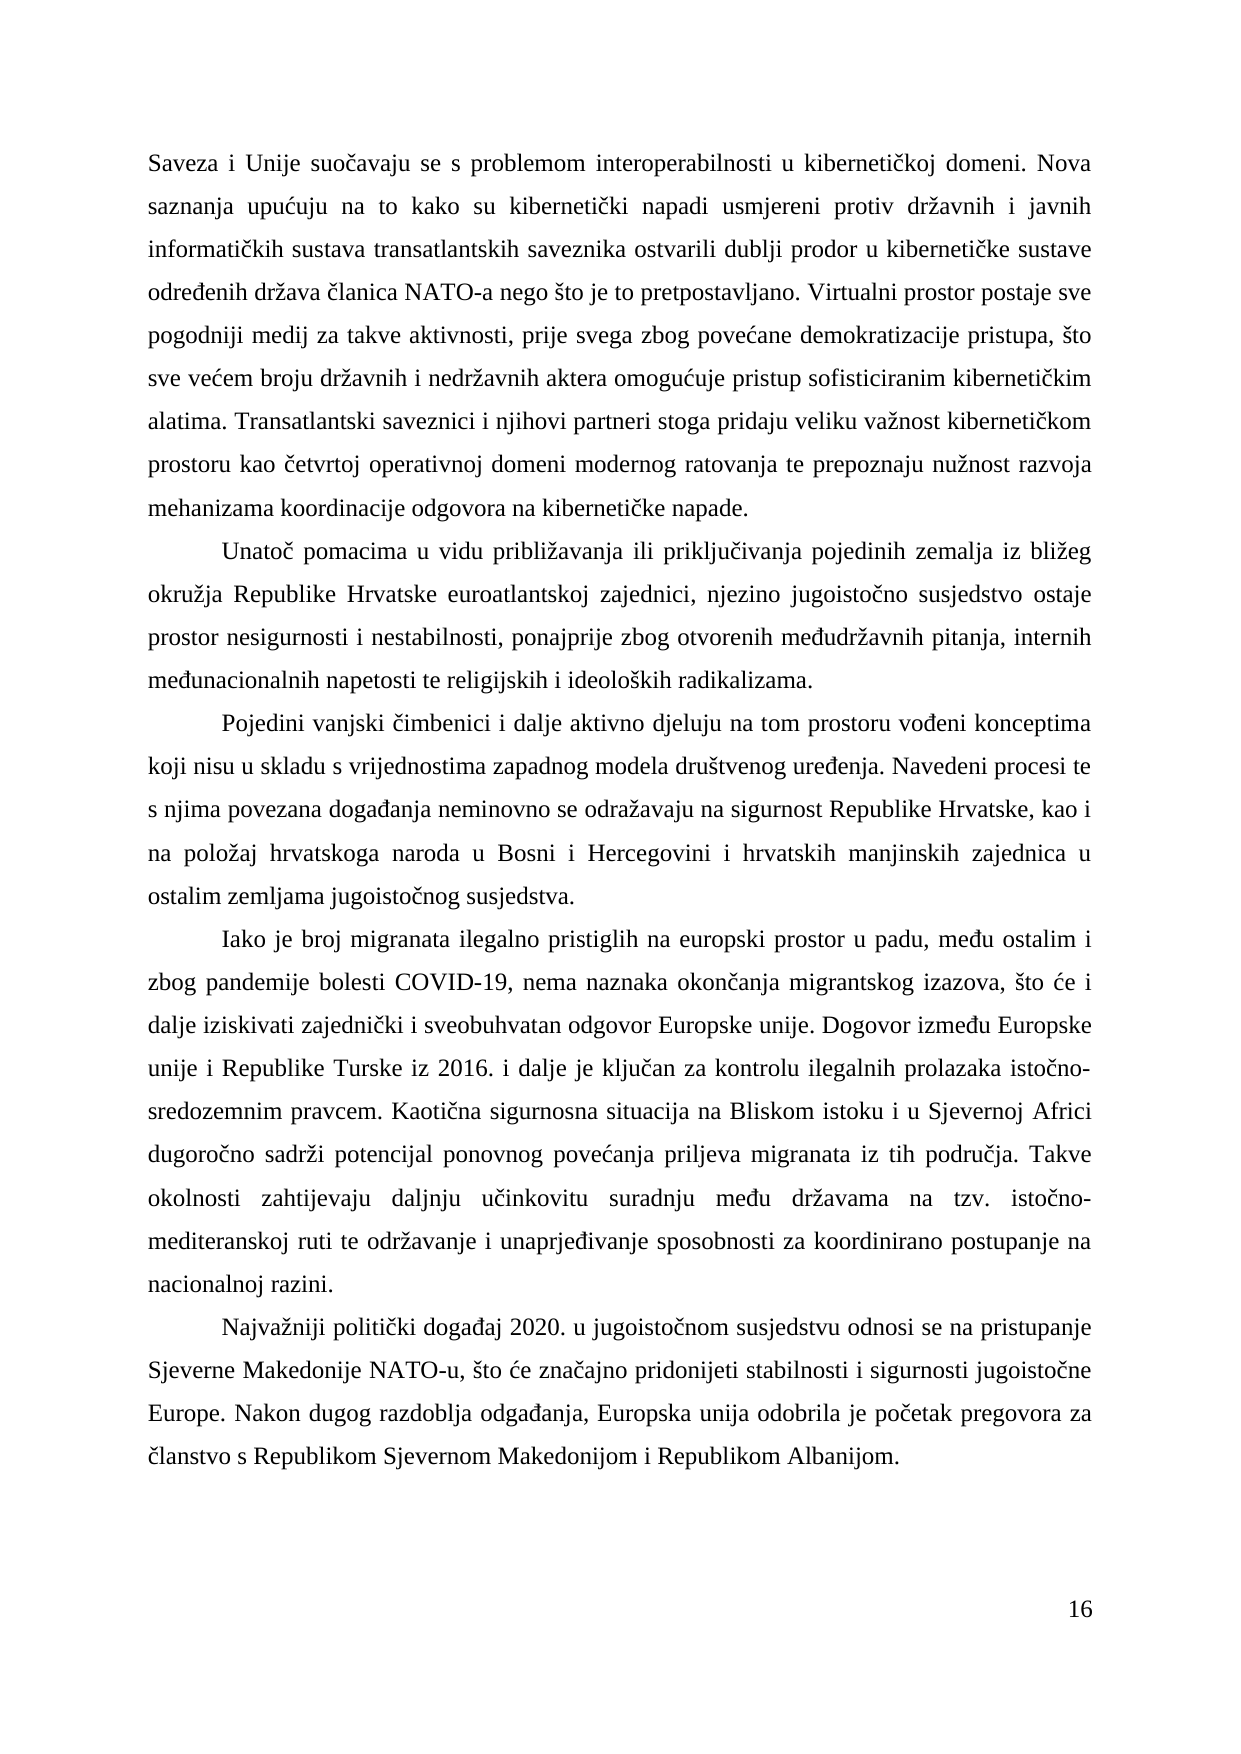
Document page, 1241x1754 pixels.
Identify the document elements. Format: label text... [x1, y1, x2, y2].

text Najvažniji politički događaj 2020. u jugoistočnom susjedstvu odnosi se na pristupanje Sjeverne Makedonije NATO-u, što će značajno pridonijeti stabilnosti i sigurnosti jugoistočne Europe. Nakon dugog razdoblja odgađanja, Europska unija odobrila je početak pregovora za članstvo s Republikom Sjevernom Makedonijom i Republikom Albanijom. [148, 1312, 1092, 1470]
text Unatoč pomacima u vidu približavanja ili priključivanja pojedinih zemalja iz bližeg okružja Republike Hrvatske euroatlantskoj zajednici, njezino jugoistočno susjedstvo ostaje prostor nesigurnosti i nestabilnosti, ponajprije zbog otvorenih međudržavnih pitanja, internih međunacionalnih napetosti te religijskih i ideoloških radikalizama. [148, 536, 1092, 694]
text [148, 148, 1092, 521]
text Iako je broj migranata ilegalno pristiglih na europski prostor u padu, među ostalim i zbog pandemije bolesti COVID-19, nema naznaka okončanja migrantskog izazova, što će i dalje iziskivati zajednički i sveobuhvatan odgovor Europske unije. Dogovor između Europske unije i Republike Turske iz 2016. i dalje je ključan za kontrolu ilegalnih prolazaka istočno-sredozemnim pravcem. Kaotična sigurnosna situacija na Bliskom istoku i u Sjevernoj Africi dugoročno sadrži potencijal ponovnog povećanja priljeva migranata iz tih područja. Takve okolnosti zahtijevaju daljnju učinkovitu suradnju među državama na tzv. istočno-mediteranskoj ruti te održavanje i unaprjeđivanje sposobnosti za koordinirano postupanje na nacionalnoj razini. [148, 924, 1092, 1298]
text Pojedini vanjski čimbenici i dalje aktivno djeluju na tom prostoru vođeni konceptima koji nisu u skladu s vrijednostima zapadnog modela društvenog uređenja. Navedeni procesi te s njima povezana događanja neminovno se odražavaju na sigurnost Republike Hrvatske, kao i na položaj hrvatskoga naroda u Bosni i Hercegovini i hrvatskih manjinskih zajednica u ostalim zemljama jugoistočnog susjedstva. [148, 708, 1092, 909]
